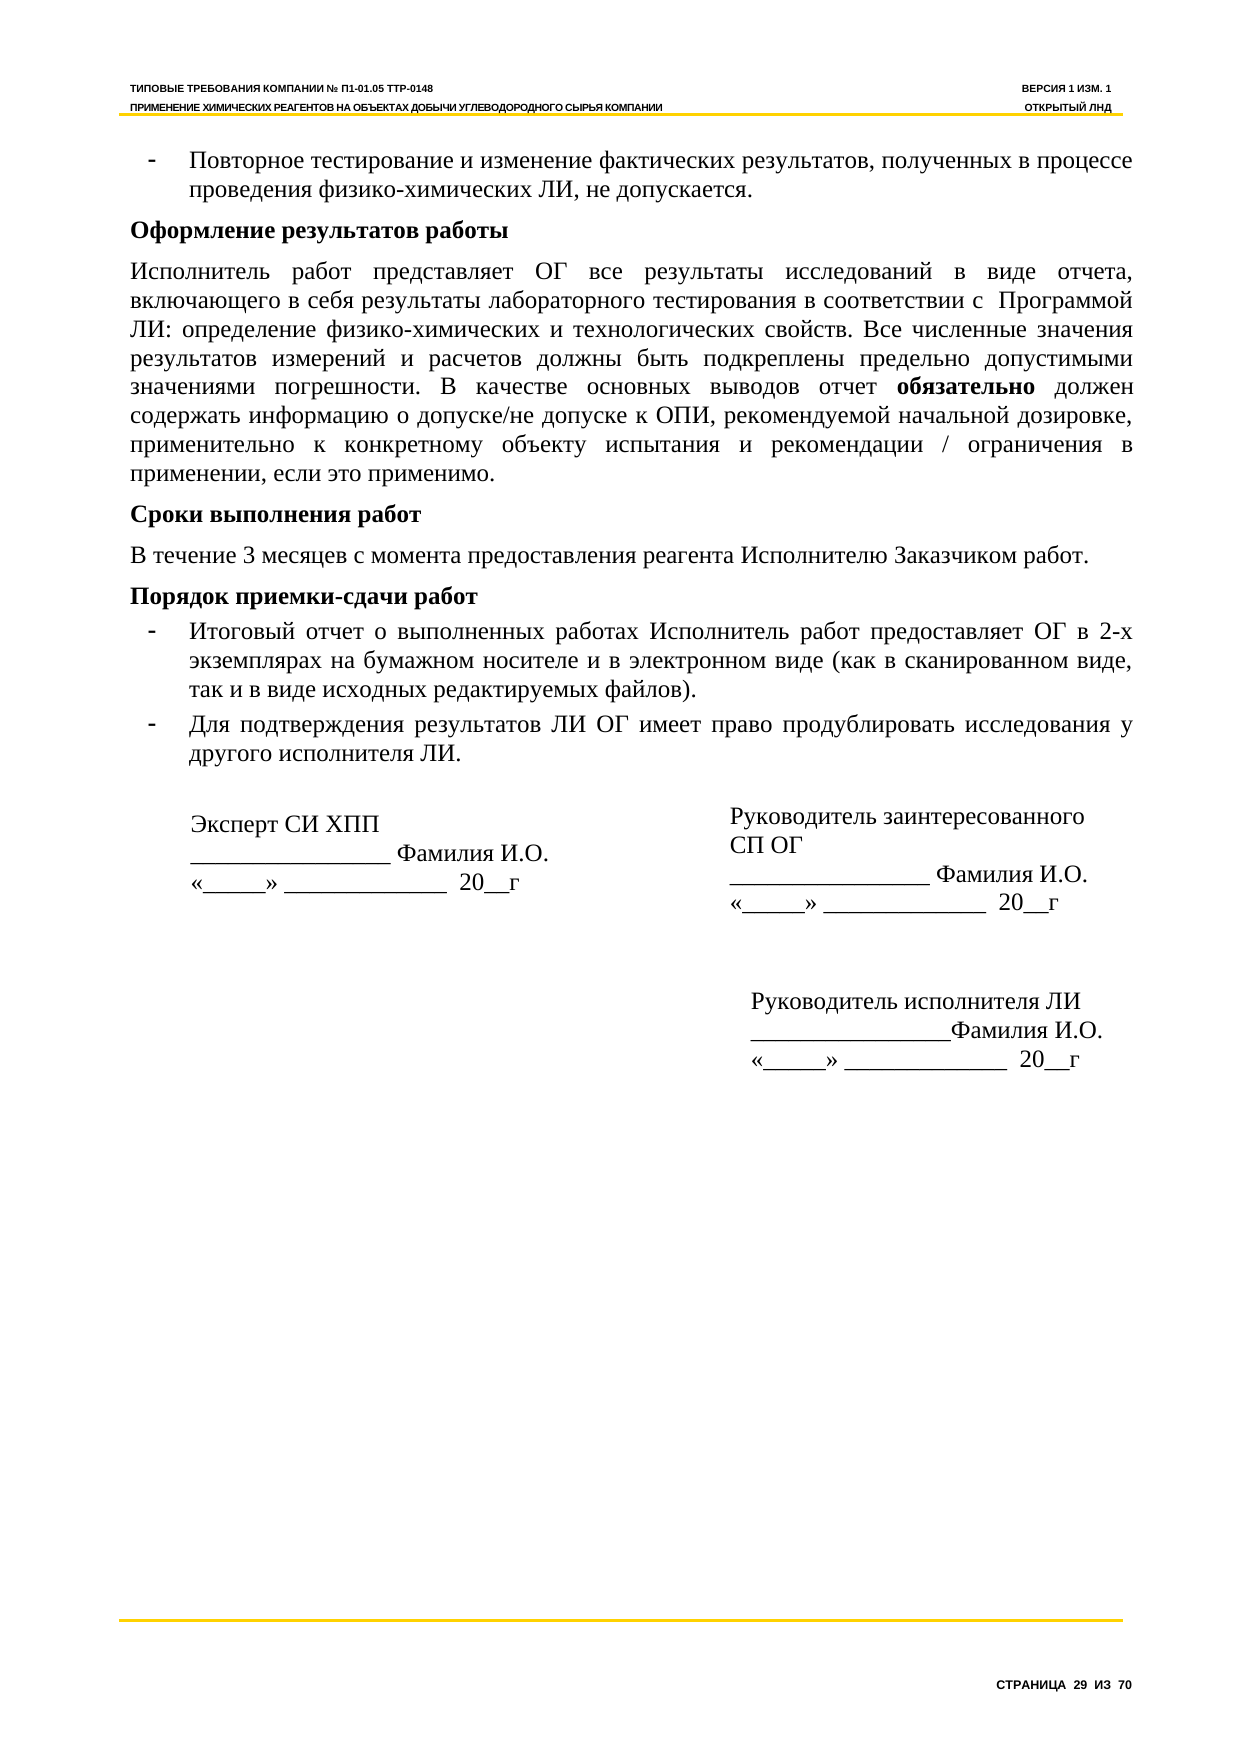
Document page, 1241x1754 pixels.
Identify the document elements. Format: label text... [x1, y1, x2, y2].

text Сроки выполнения работ [130, 499, 1134, 528]
list Итоговый отчет о выполненных работах Исполнитель работ предоставляет ОГ в 2-х экземплярах на бумажном носителе и в электронном виде (как в сканированном виде, так и в виде исходных редактируемых файлов). [148, 616, 1134, 703]
text Порядок приемки-сдачи работ [130, 581, 1134, 610]
text В течение 3 месяцев с момента предоставления реагента Исполнителю Заказчиком работ. [130, 540, 1134, 569]
list Для подтверждения результатов ЛИ ОГ имеет право продублировать исследования у другого исполнителя ЛИ. [148, 709, 1134, 766]
text Исполнитель работ представляет ОГ все результаты исследований в виде отчета, включающего в себя результаты лабораторного тестирования в соответствии с Программой ЛИ: определение физико-химических и технологических свойств. Все численные значения результатов измерений и расчетов должны быть подкреплены предельно допустимыми значениями погрешности. В качестве основных выводов отчет обязательно должен содержать информацию о допуске/не допуске к ОПИ, рекомендуемой начальной дозировке, применительно к конкретному объекту испытания и рекомендации / ограничения в применении, если это применимо. [130, 256, 1134, 486]
list Повторное тестирование и изменение фактических результатов, полученных в процессе проведения физико-химических ЛИ, не допускается. [148, 145, 1134, 203]
text Оформление результатов работы [130, 215, 1134, 244]
